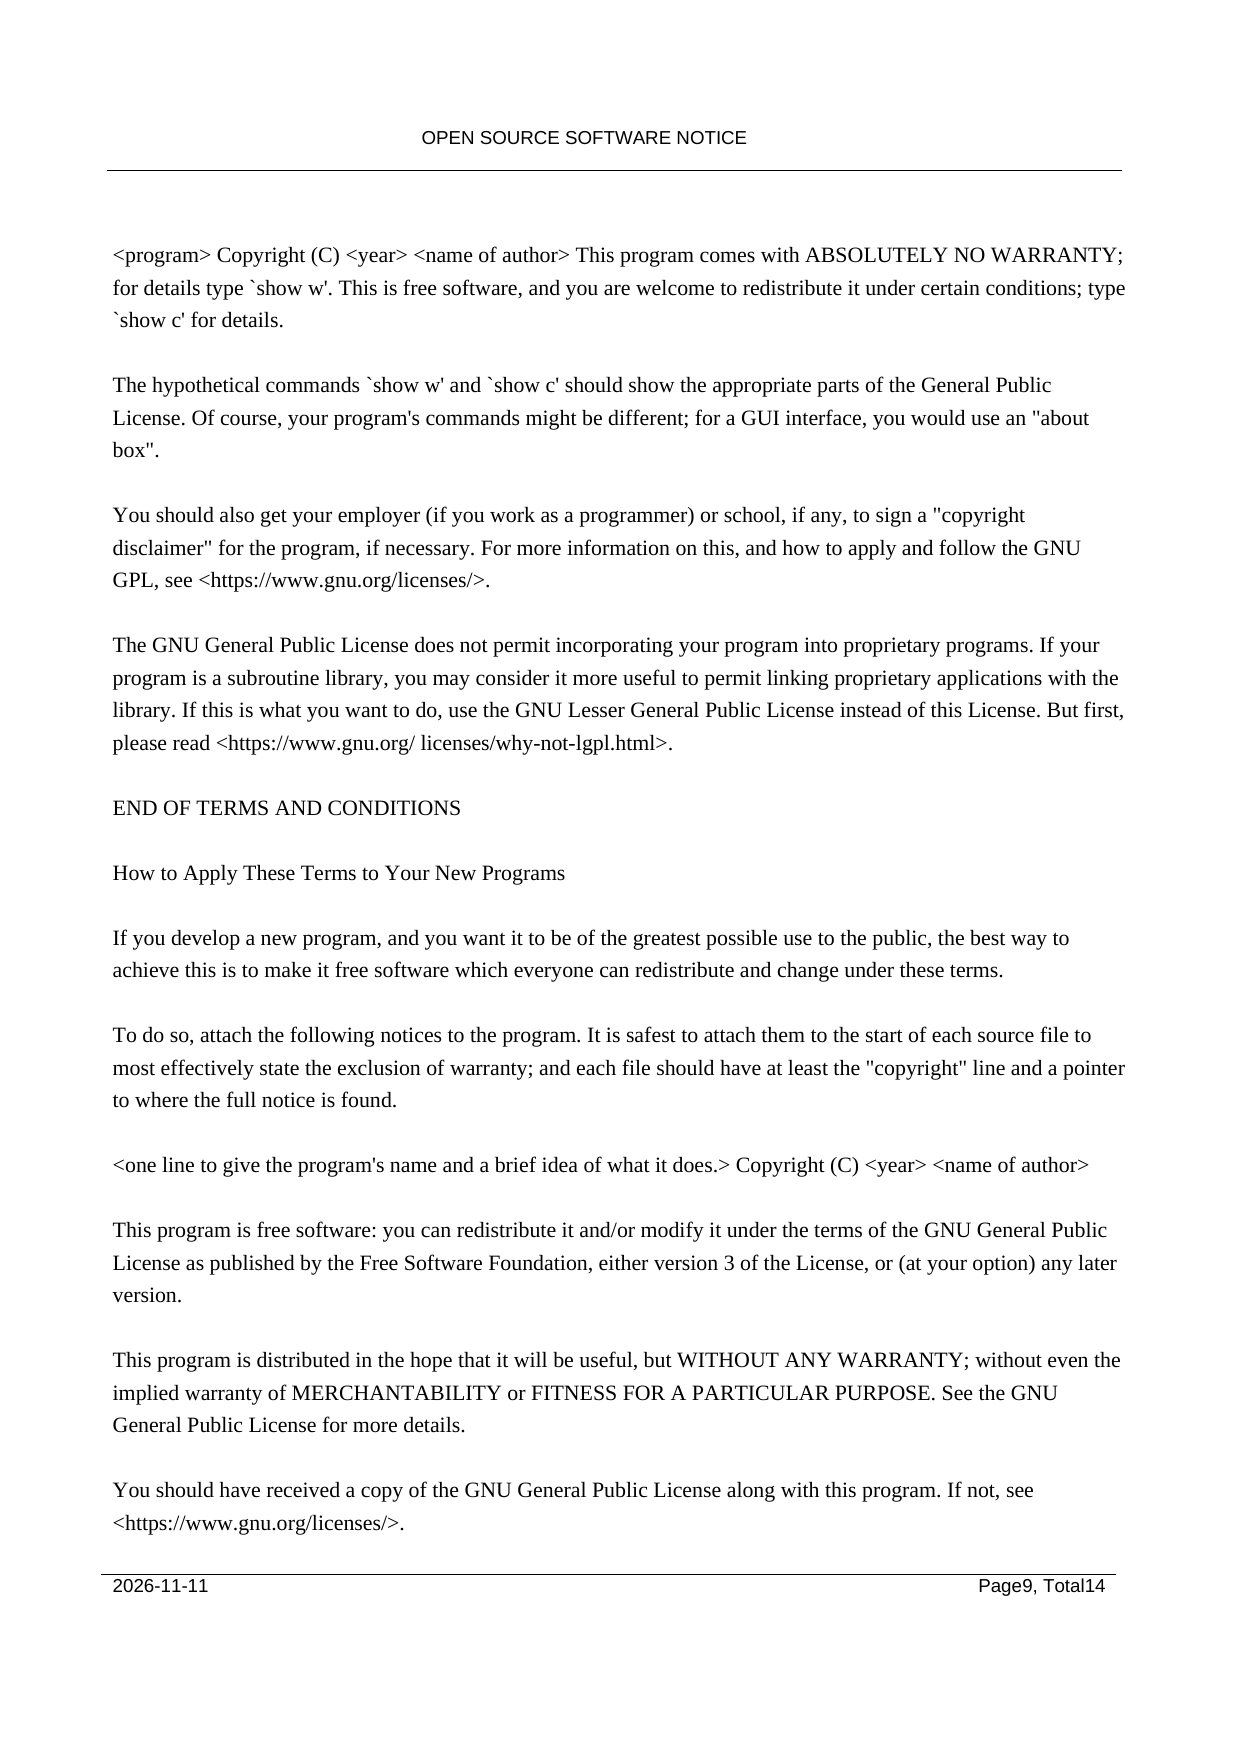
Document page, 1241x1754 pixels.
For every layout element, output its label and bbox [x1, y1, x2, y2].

text [112, 206, 1128, 1539]
